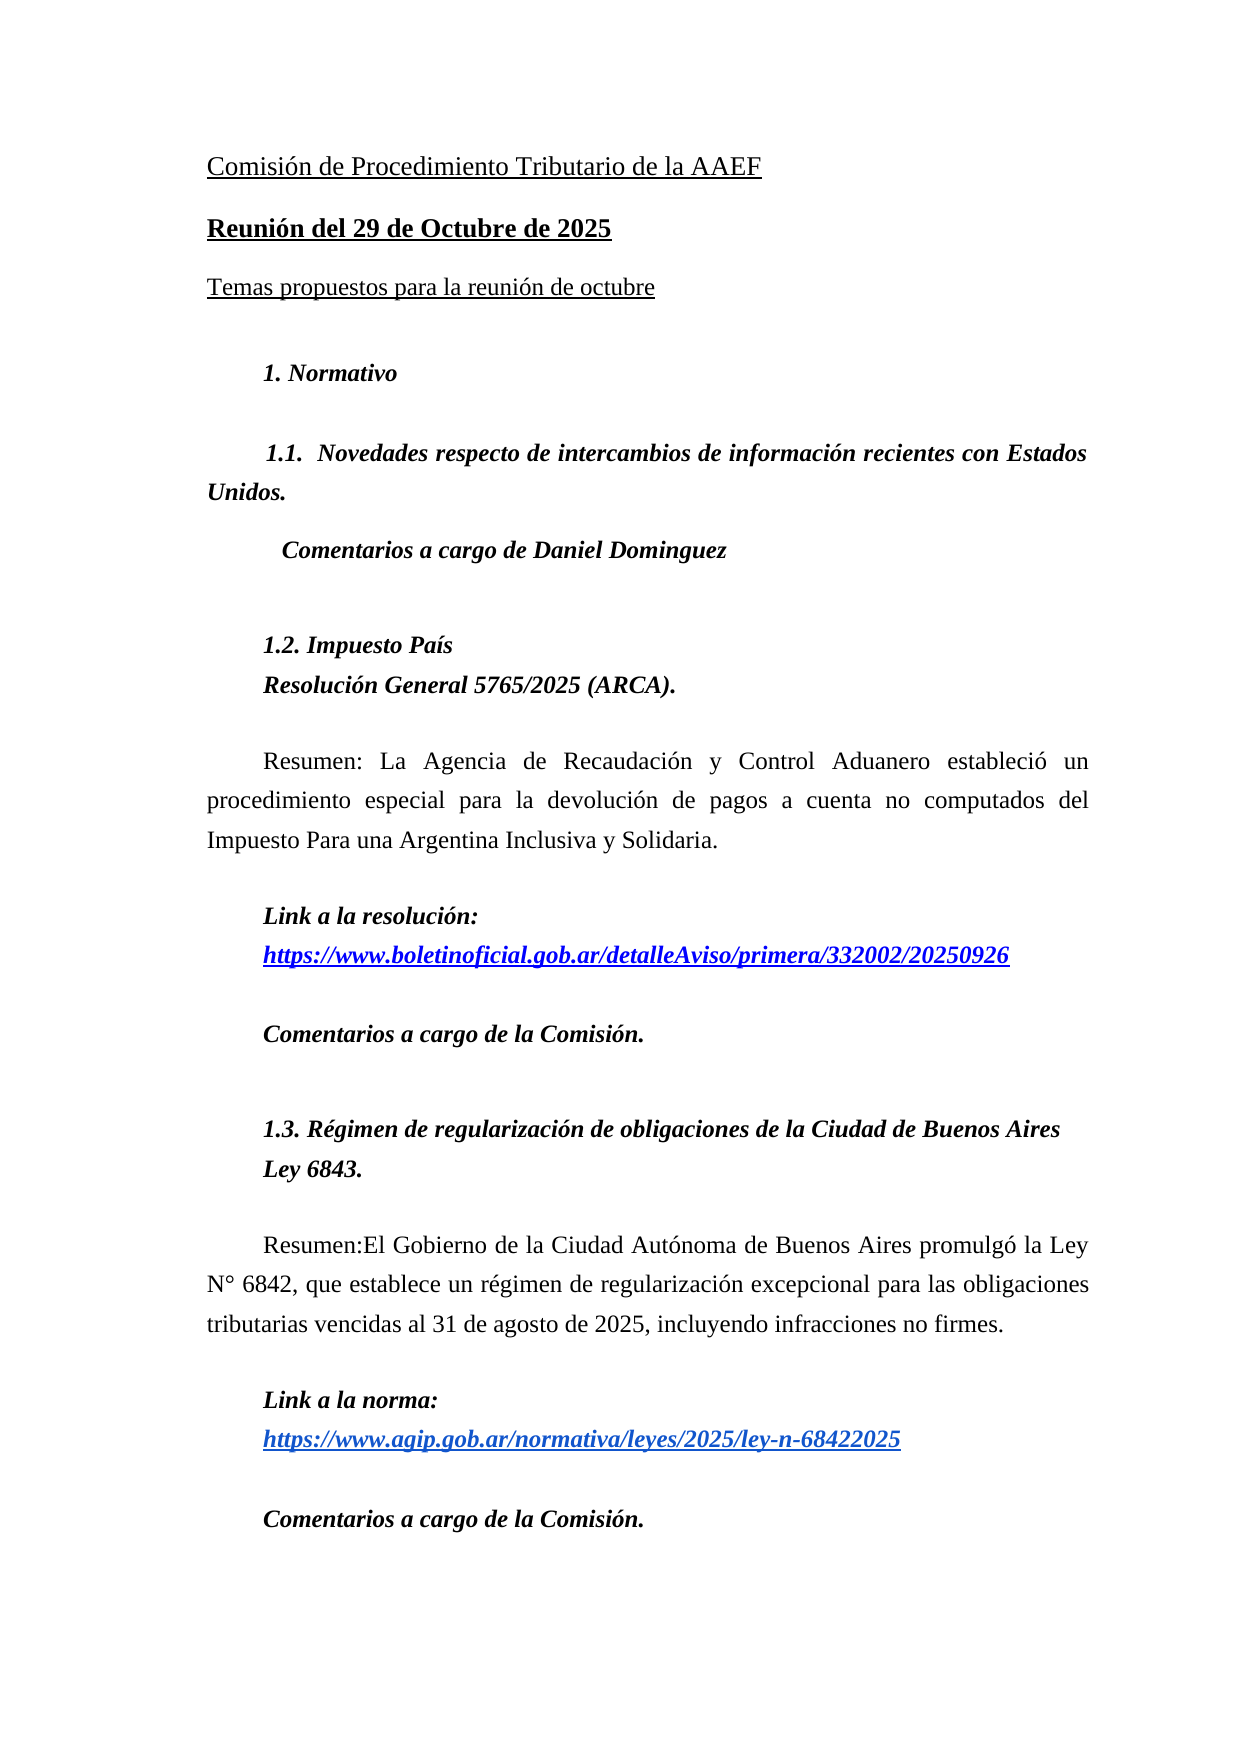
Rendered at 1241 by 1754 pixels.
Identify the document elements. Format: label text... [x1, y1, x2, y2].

text 1.1. Novedades respecto de intercambios de información recientes con Estados Unidos. [207, 438, 1090, 506]
text Comentarios a cargo de la Comisión. [207, 1504, 1090, 1532]
text Resumen:El Gobierno de la Ciudad Autónoma de Buenos Aires promulgó la Ley N° 6842, que establece un régimen de regularización excepcional para las obligaciones tributarias vencidas al 31 de agosto de 2025, incluyendo infracciones no firmes. [207, 1230, 1090, 1338]
text Comentarios a cargo de la Comisión. [207, 1019, 1090, 1048]
text 1. Normativo [263, 358, 1090, 387]
text https://www.boletinoficial.gob.ar/detalleAviso/primera/332002/20250926 [207, 940, 1090, 969]
text Comentarios a cargo de Daniel Dominguez [207, 536, 1090, 564]
text Comisión de Procedimiento Tributario de la AAEF [207, 150, 1090, 181]
text Resolución General 5765/2025 (ARCA). [207, 670, 1090, 698]
text 1.3. Régimen de regularización de obligaciones de la Ciudad de Buenos Aires [263, 1114, 1090, 1143]
text Link a la resolución: [207, 901, 1090, 929]
text 1.2. Impuesto País [263, 630, 1090, 659]
text Resumen: La Agencia de Recaudación y Control Aduanero estableció un procedimiento especial para la devolución de pagos a cuenta no computados del Impuesto Para una Argentina Inclusiva y Solidaria. [207, 746, 1090, 854]
text https://www.agip.gob.ar/normativa/leyes/2025/ley-n-68422025 [207, 1424, 1090, 1453]
text Link a la norma: [207, 1385, 1090, 1414]
text Temas propuestos para la reunión de octubre [207, 272, 1090, 301]
text Ley 6843. [207, 1154, 1090, 1183]
text Reunión del 29 de Octubre de 2025 [207, 212, 1090, 243]
